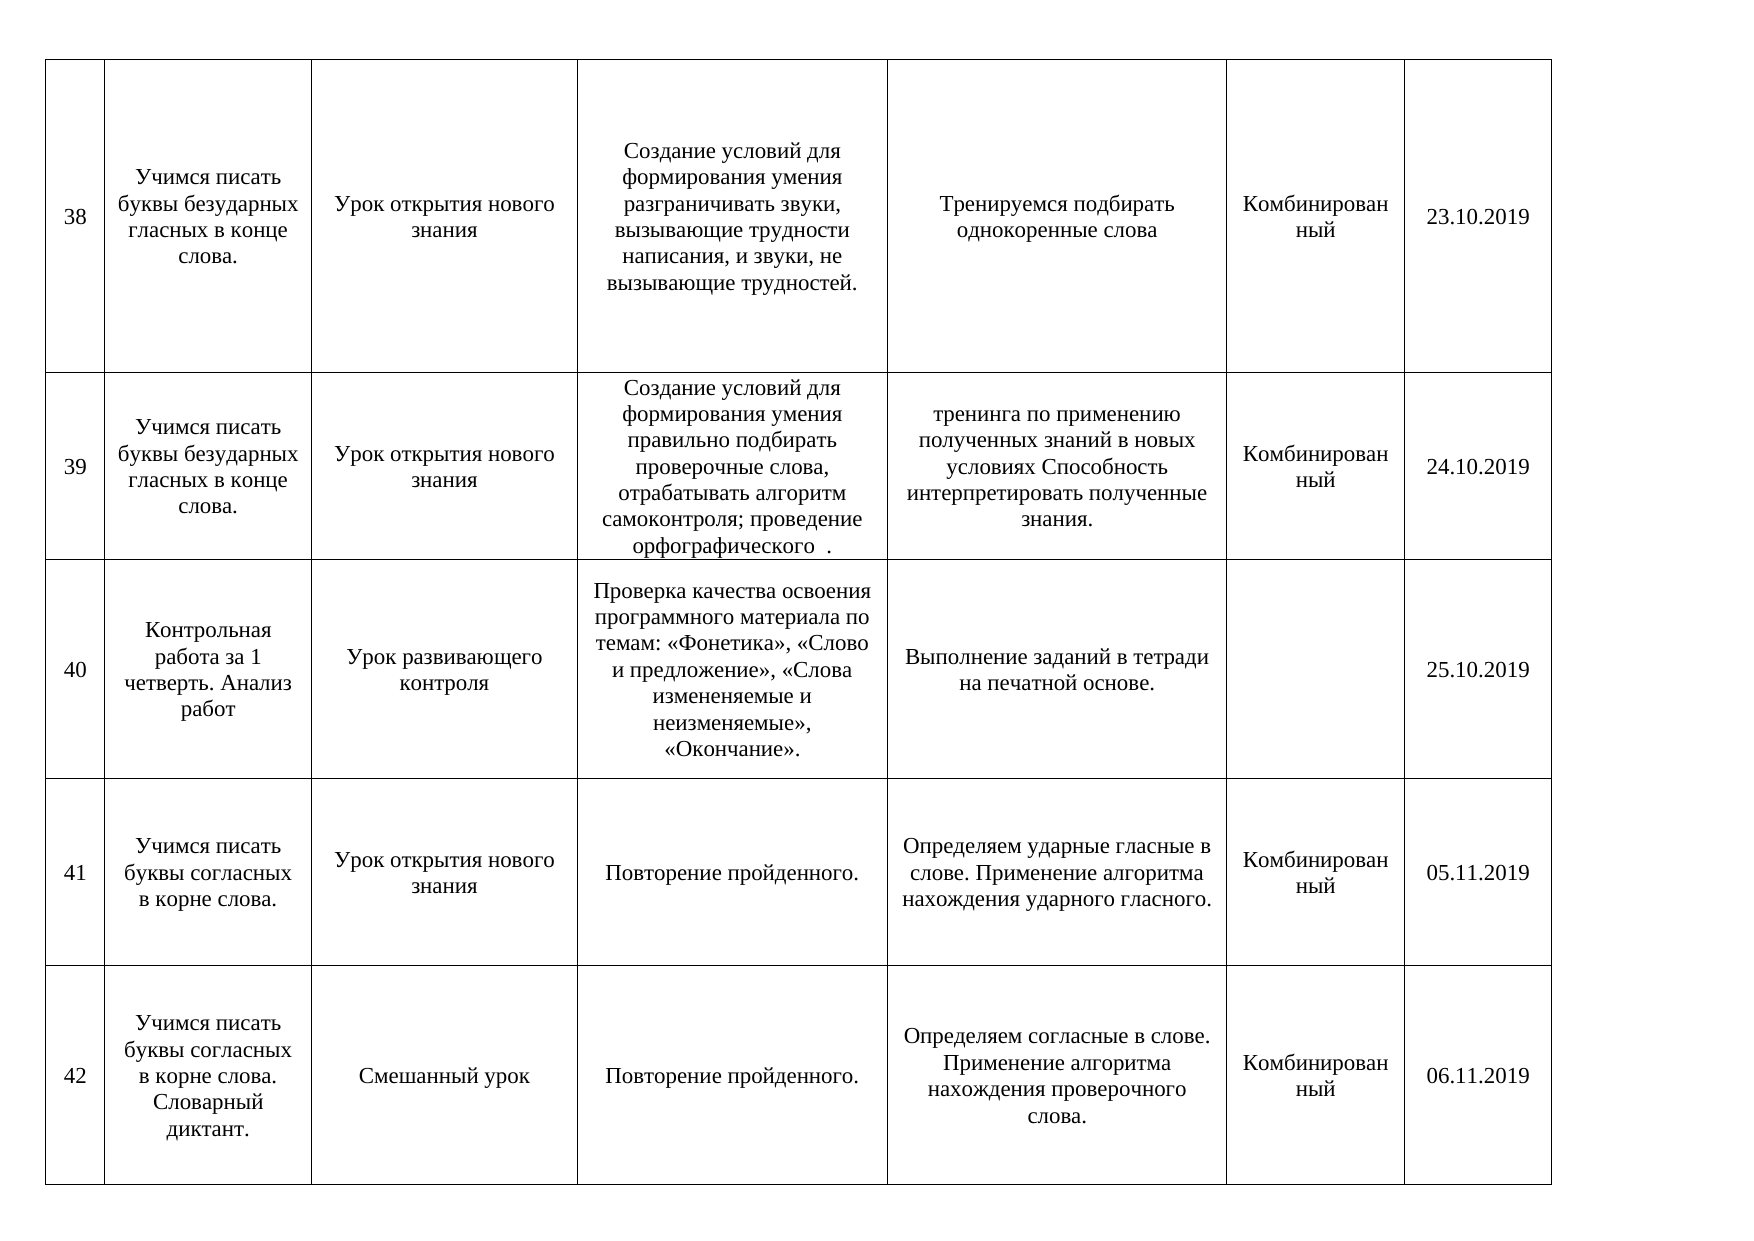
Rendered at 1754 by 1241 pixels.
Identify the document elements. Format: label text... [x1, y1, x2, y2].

table_cell 05.11.2019 [1405, 779, 1551, 965]
table_cell Комбинированный [1227, 966, 1404, 1184]
table_cell Урок открытия нового знания [312, 60, 577, 372]
table_cell Смешанный урок [312, 966, 577, 1184]
table_cell Создание условий для формирования умения разграничивать звуки, вызывающие трудности написания, и звуки, не вызывающие трудностей. [578, 60, 887, 372]
table_cell Создание условий для формирования умения правильно подбирать проверочные слова, отрабатывать алгоритм самоконтроля; проведение орфографического . [578, 373, 887, 559]
table_cell Проверка качества освоения программного материала по темам: «Фонетика», «Слово и предложение», «Слова измененяемые и неизменяемые», «Окончание». [578, 560, 887, 778]
table_cell 24.10.2019 [1405, 373, 1551, 559]
table_cell Урок развивающего контроля [312, 560, 577, 778]
table_cell 23.10.2019 [1405, 60, 1551, 372]
table_cell 38 [46, 60, 104, 372]
table_cell Комбинированный [1227, 60, 1404, 372]
table_cell Урок открытия нового знания [312, 373, 577, 559]
table_cell Выполнение заданий в тетради на печатной основе. [888, 560, 1226, 778]
table_cell тренинга по применению полученных знаний в новых условиях Способность интерпретировать полученные знания. [888, 373, 1226, 559]
table_cell 25.10.2019 [1405, 560, 1551, 778]
table_cell 42 [46, 966, 104, 1184]
table_cell Комбинированный [1227, 779, 1404, 965]
table_cell Урок открытия нового знания [312, 779, 577, 965]
table_cell 41 [46, 779, 104, 965]
table_cell Контрольная работа за 1 четверть. Анализ работ [105, 560, 311, 778]
table_cell [1227, 560, 1404, 778]
table_cell Учимся писать буквы безударных гласных в конце слова. [105, 373, 311, 559]
table_cell Учимся писать буквы согласных в корне слова. [105, 779, 311, 965]
table_cell Комбинированный [1227, 373, 1404, 559]
table_cell Повторение пройденного. [578, 779, 887, 965]
table_cell Учимся писать буквы согласных в корне слова. Словарный диктант. [105, 966, 311, 1184]
table_cell Определяем ударные гласные в слове. Применение алгоритма нахождения ударного гласного. [888, 779, 1226, 965]
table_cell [888, 60, 1226, 372]
table_cell Определяем согласные в слове. Применение алгоритма нахождения проверочного слова. [888, 966, 1226, 1184]
table_cell Учимся писать буквы безударных гласных в конце слова. [105, 60, 311, 372]
table_cell 40 [46, 560, 104, 778]
table_cell Повторение пройденного. [578, 966, 887, 1184]
table_cell 06.11.2019 [1405, 966, 1551, 1184]
table_cell 39 [46, 373, 104, 559]
